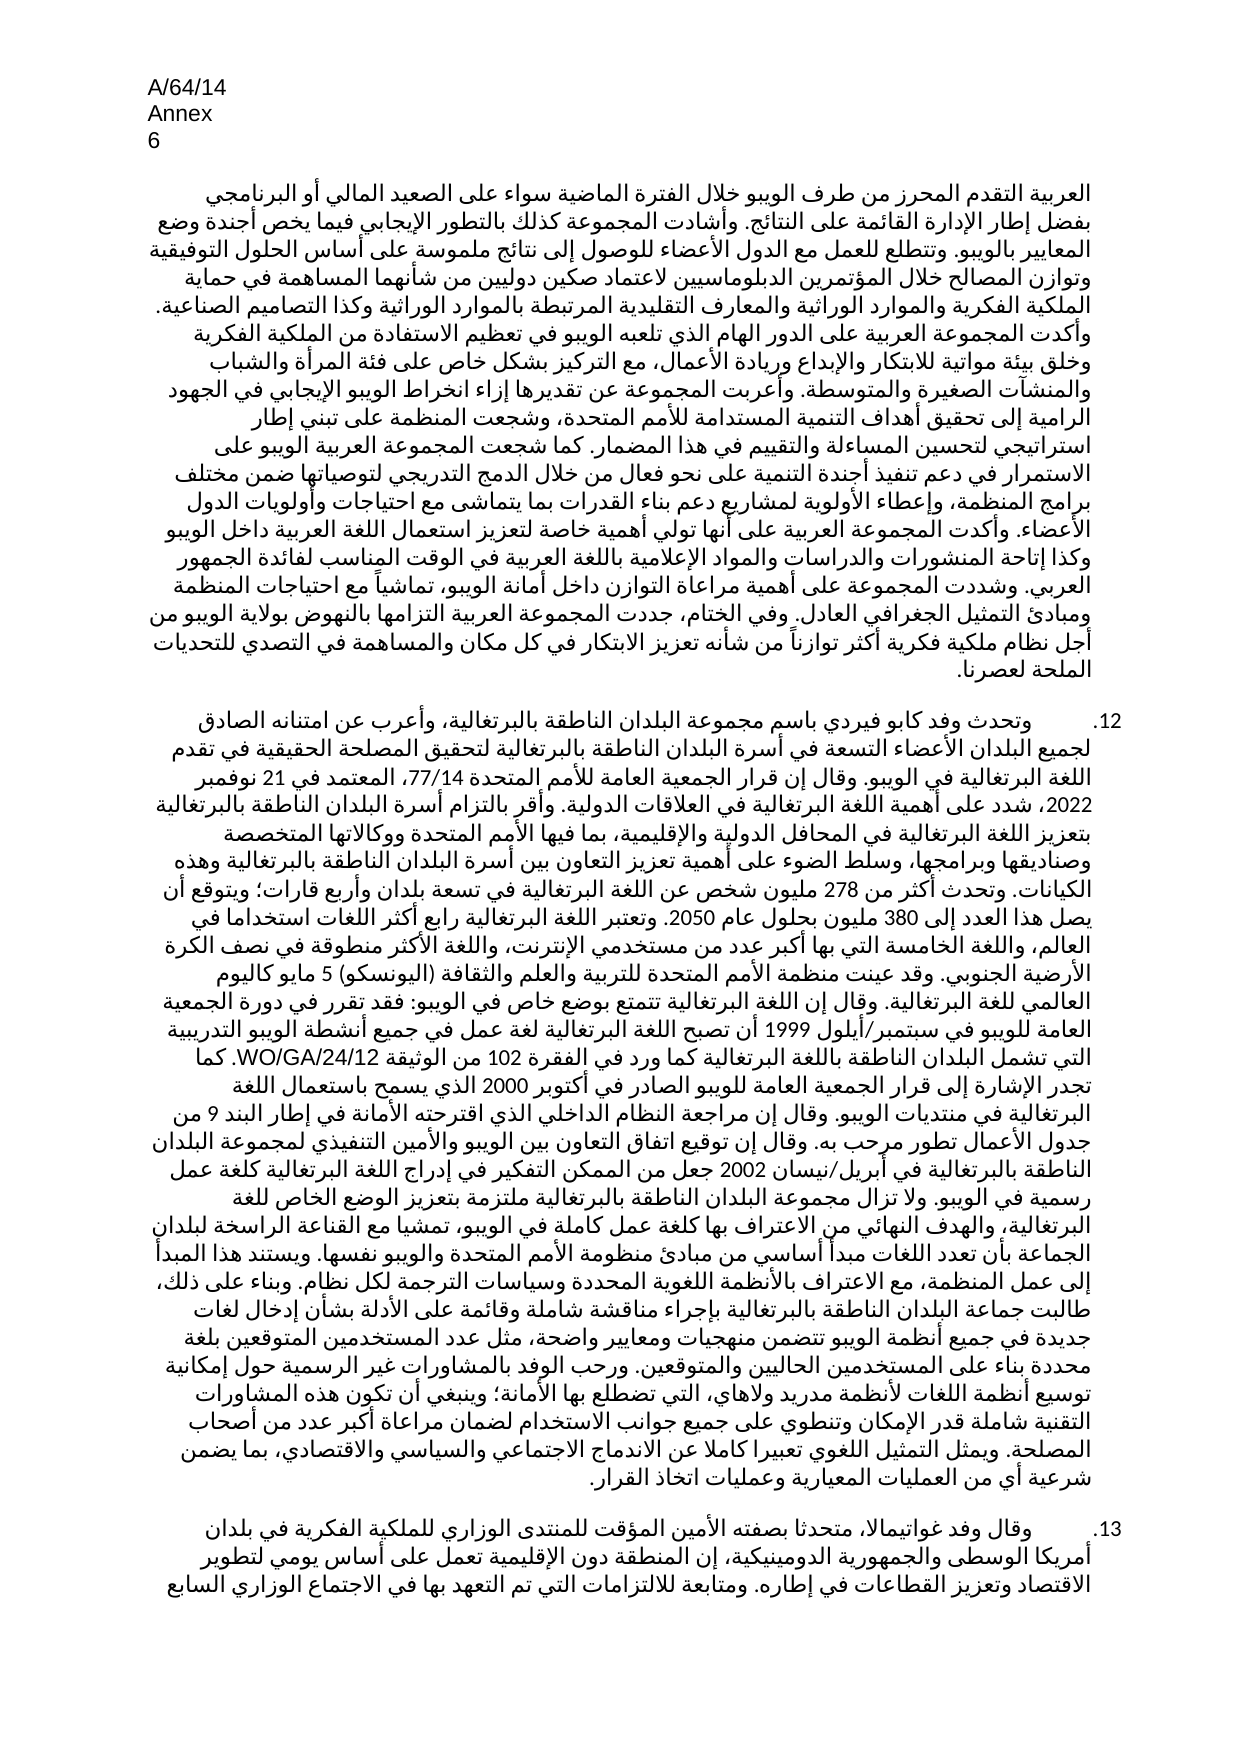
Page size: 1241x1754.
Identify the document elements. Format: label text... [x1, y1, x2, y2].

text وتحدث وفد كابو فيردي باسم مجموعة البلدان الناطقة بالبرتغالية، وأعرب عن امتنانه الصادق لجميع البلدان الأعضاء التسعة في أسرة البلدان الناطقة بالبرتغالية لتحقيق المصلحة الحقيقية في تقدم اللغة البرتغالية في الويبو. وقال إن قرار الجمعية العامة للأمم المتحدة 77/14، المعتمد في 21 نوفمبر 2022، شدد على أهمية اللغة البرتغالية في العلاقات الدولية. وأقر بالتزام أسرة البلدان الناطقة بالبرتغالية بتعزيز اللغة البرتغالية في المحافل الدولية والإقليمية، بما فيها الأمم المتحدة ووكالاتها المتخصصة وصناديقها وبرامجها، وسلط الضوء على أهمية تعزيز التعاون بين أسرة البلدان الناطقة بالبرتغالية وهذه الكيانات. وتحدث أكثر من 278 مليون شخص عن اللغة البرتغالية في تسعة بلدان وأربع قارات؛ ويتوقع أن يصل هذا العدد إلى 380 مليون بحلول عام 2050. وتعتبر اللغة البرتغالية رابع أكثر اللغات استخداما في العالم، واللغة الخامسة التي بها أكبر عدد من مستخدمي الإنترنت، واللغة الأكثر منطوقة في نصف الكرة الأرضية الجنوبي. وقد عينت منظمة الأمم المتحدة للتربية والعلم والثقافة (اليونسكو) 5 مايو كاليوم العالمي للغة البرتغالية. وقال إن اللغة البرتغالية تتمتع بوضع خاص في الويبو: فقد تقرر في دورة الجمعية العامة للويبو في سبتمبر/أيلول 1999 أن تصبح اللغة البرتغالية لغة عمل في جميع أنشطة الويبو التدريبية التي تشمل البلدان الناطقة باللغة البرتغالية كما ورد في الفقرة 102 من الوثيقة WO/GA/24/12. كما تجدر الإشارة إلى قرار الجمعية العامة للويبو الصادر في أكتوبر 2000 الذي يسمح باستعمال اللغة البرتغالية في منتديات الويبو. وقال إن مراجعة النظام الداخلي الذي اقترحته الأمانة في إطار البند 9 من جدول الأعمال تطور مرحب به. وقال إن توقيع اتفاق التعاون بين الويبو والأمين التنفيذي لمجموعة البلدان الناطقة بالبرتغالية في أبريل/نيسان 2002 جعل من الممكن التفكير في إدراج اللغة البرتغالية كلغة عمل رسمية في الويبو. ولا تزال مجموعة البلدان الناطقة بالبرتغالية ملتزمة بتعزيز الوضع الخاص للغة البرتغالية، والهدف النهائي من الاعتراف بها كلغة عمل كاملة في الويبو، تمشيا مع القناعة الراسخة لبلدان الجماعة بأن تعدد اللغات مبدأ أساسي من مبادئ منظومة الأمم المتحدة والويبو نفسها. ويستند هذا المبدأ إلى عمل المنظمة، مع الاعتراف بالأنظمة اللغوية المحددة وسياسات الترجمة لكل نظام. وبناء على ذلك، طالبت جماعة البلدان الناطقة بالبرتغالية بإجراء مناقشة شاملة وقائمة على الأدلة بشأن إدخال لغات جديدة في جميع أنظمة الويبو تتضمن منهجيات ومعايير واضحة، مثل عدد المستخدمين المتوقعين بلغة محددة بناء على المستخدمين الحاليين والمتوقعين. ورحب الوفد بالمشاورات غير الرسمية حول إمكانية توسيع أنظمة اللغات لأنظمة مدريد ولاهاي، التي تضطلع بها الأمانة؛ وينبغي أن تكون هذه المشاورات التقنية شاملة قدر الإمكان وتنطوي على جميع جوانب الاستخدام لضمان مراعاة أكبر عدد من أصحاب المصلحة. ويمثل التمثيل اللغوي تعبيرا كاملا عن الاندماج الاجتماعي والسياسي والاقتصادي، بما يضمن شرعية أي من العمليات المعيارية وعمليات اتخاذ القرار. [148, 707, 1092, 1491]
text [148, 1514, 1092, 1598]
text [148, 179, 1092, 684]
